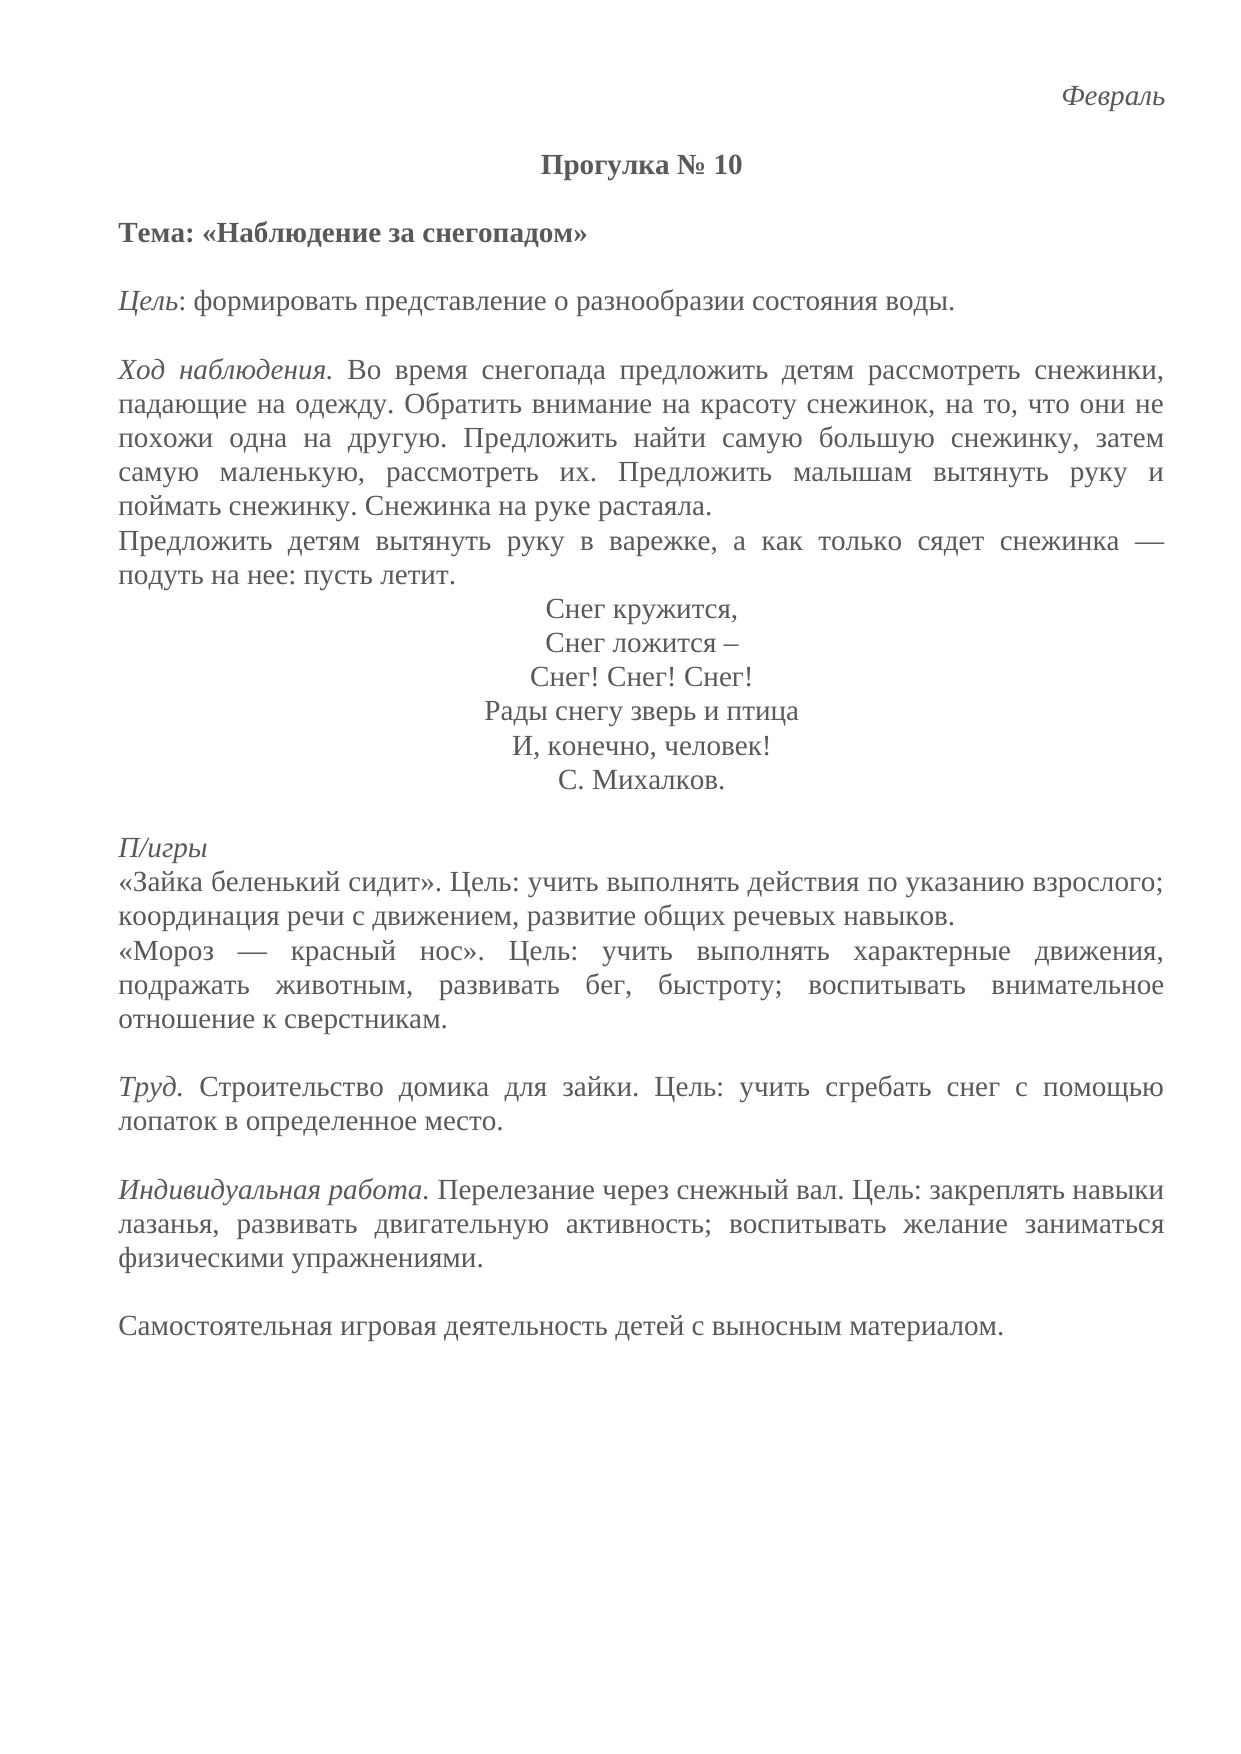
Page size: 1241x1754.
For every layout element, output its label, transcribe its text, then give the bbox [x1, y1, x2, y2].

text Снег! Снег! Снег! [118, 659, 1165, 693]
text Тема: «Наблюдение за снегопадом» [118, 214, 1165, 249]
text Труд. Строительство домика для зайки. Цель: учить сгребать снег с помощью лопаток в определенное место. [118, 1069, 1165, 1137]
text Самостоятельная игровая деятельность детей с выносным материалом. [118, 1308, 1165, 1342]
text Цель: формировать представление о разнообразии состояния воды. [118, 283, 1165, 317]
text Снег ложится – [118, 624, 1165, 659]
text Рады снегу зверь и птица [118, 693, 1165, 727]
text «Мороз — красный нос». Цель: учить выполнять характерные движения, подражать животным, развивать бег, быстроту; воспитывать внимательное отношение к сверстникам. [118, 932, 1165, 1034]
text «Зайка беленький сидит». Цель: учить выполнять действия по указанию взрослого; координация речи с движением, развитие общих речевых навыков. [118, 864, 1165, 932]
text Предложить детям вытянуть руку в варежке, а как только сядет снежинка — подуть на нее: пусть летит. [118, 522, 1165, 590]
text Ход наблюдения. Во время снегопада предложить детям рассмотреть снежинки, падающие на одежду. Обратить внимание на красоту снежинок, на то, что они не похожи одна на другую. Предложить найти самую большую снежинку, затем самую маленькую, рассмотреть их. Предложить малышам вытянуть руку и поймать снежинку. Снежинка на руке растаяла. [118, 351, 1165, 522]
text С. Михалков. [118, 761, 1165, 795]
text И, конечно, человек! [118, 727, 1165, 761]
text Индивидуальная работа. Перелезание через снежный вал. Цель: закреплять навыки лазанья, развивать двигательную активность; воспитывать желание заниматься физическими упражнениями. [118, 1171, 1165, 1274]
text П/игры [118, 829, 1165, 864]
text Февраль [118, 78, 1165, 112]
text Снег кружится, [118, 590, 1165, 624]
text Прогулка № 10 [118, 146, 1165, 180]
